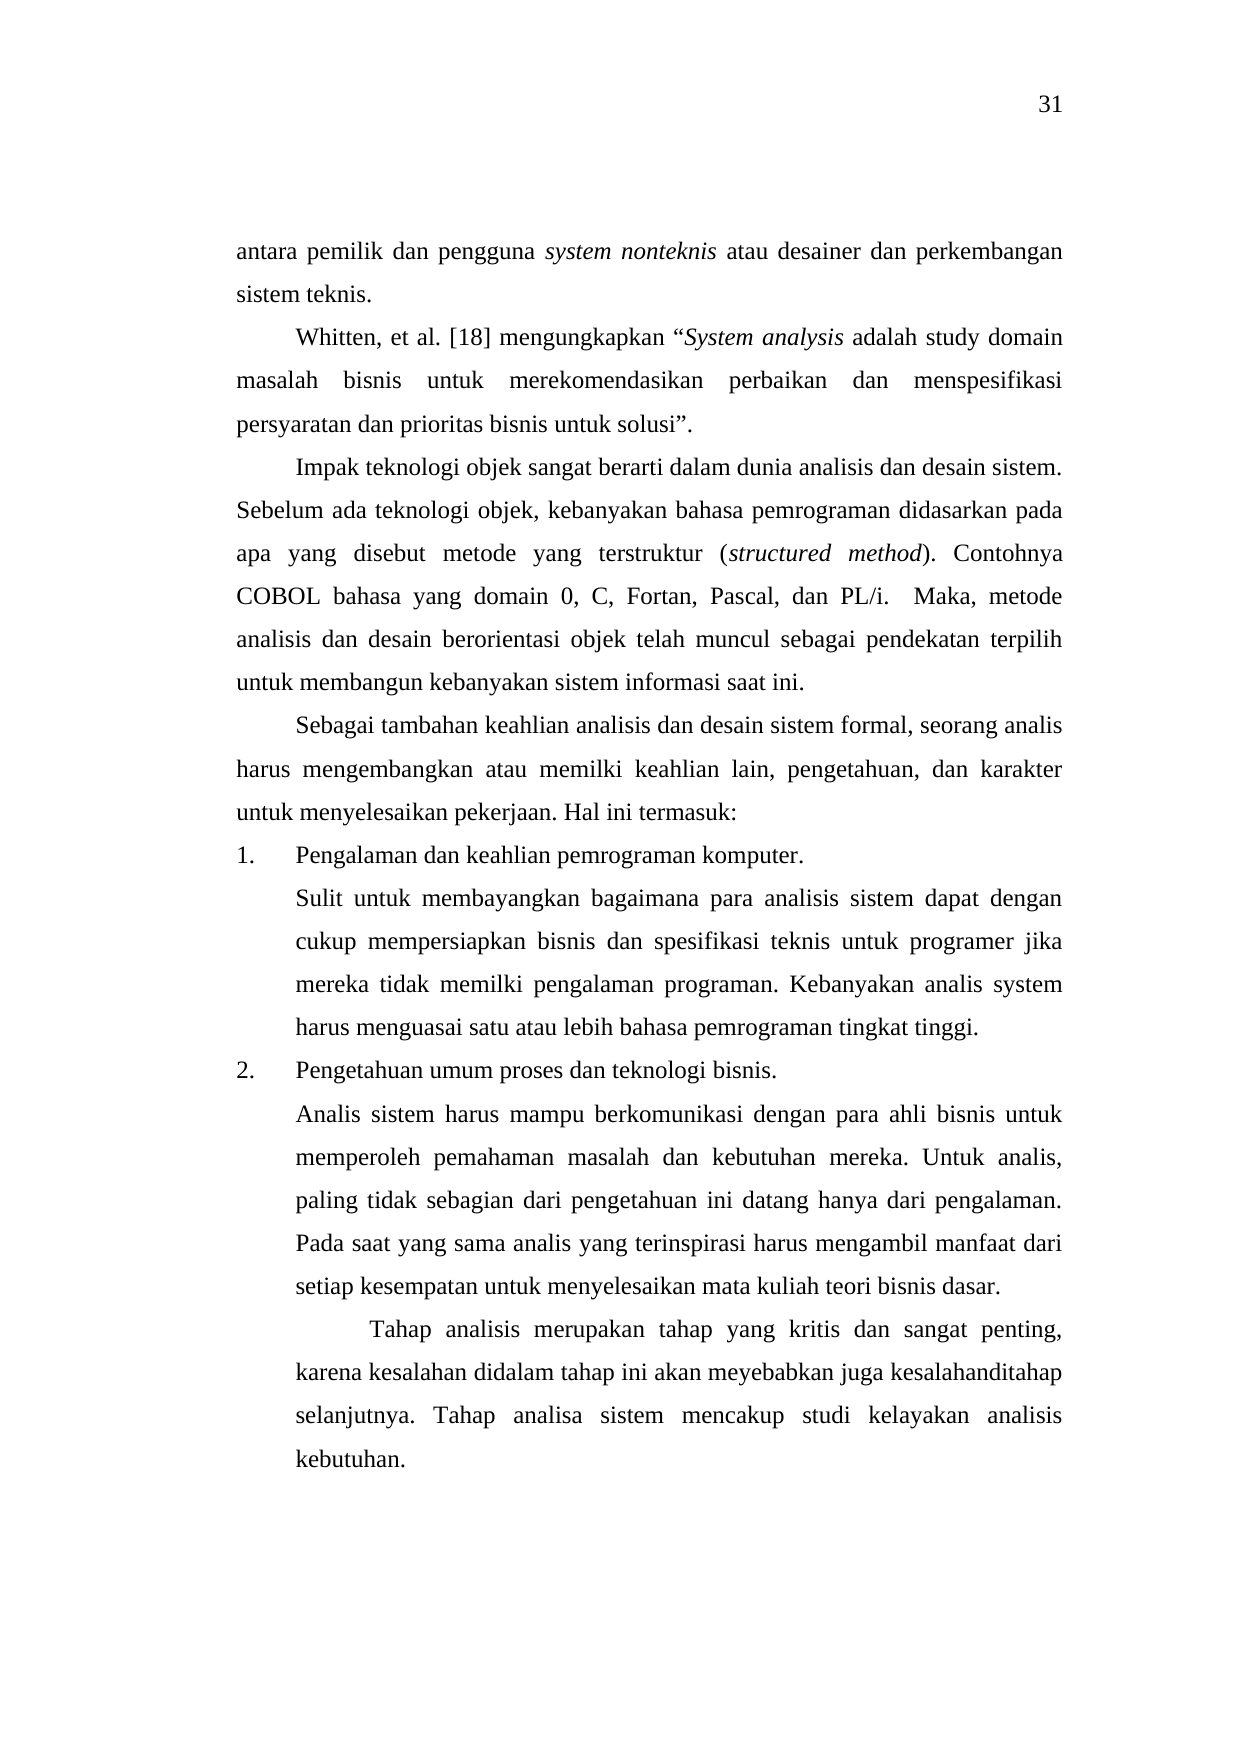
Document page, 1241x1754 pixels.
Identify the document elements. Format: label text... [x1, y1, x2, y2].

list Pengalaman dan keahlian pemrograman komputer. [236, 840, 1063, 869]
text Whitten, et al. [18] mengungkapkan “System analysis adalah study domain masalah bisnis untuk merekomendasikan perbaikan dan menspesifikasi persyaratan dan prioritas bisnis untuk solusi”. [236, 322, 1063, 437]
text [236, 236, 1063, 308]
text Sulit untuk membayangkan bagaimana para analisis sistem dapat dengan cukup mempersiapkan bisnis dan spesifikasi teknis untuk programer jika mereka tidak memilki pengalaman programan. Kebanyakan analis system harus menguasai satu atau lebih bahasa pemrograman tingkat tinggi. [295, 883, 1063, 1041]
text Analis sistem harus mampu berkomunikasi dengan para ahli bisnis untuk memperoleh pemahaman masalah dan kebutuhan mereka. Untuk analis, paling tidak sebagian dari pengetahuan ini datang hanya dari pengalaman. Pada saat yang sama analis yang terinspirasi harus mengambil manfaat dari setiap kesempatan untuk menyelesaikan mata kuliah teori bisnis dasar. [295, 1099, 1063, 1300]
text Tahap analisis merupakan tahap yang kritis dan sangat penting, karena kesalahan didalam tahap ini akan meyebabkan juga kesalahanditahap selanjutnya. Tahap analisa sistem mencakup studi kelayakan analisis kebutuhan. [295, 1314, 1063, 1472]
list Pengetahuan umum proses dan teknologi bisnis. [236, 1056, 1063, 1084]
text Sebagai tambahan keahlian analisis dan desain sistem formal, seorang analis harus mengembangkan atau memilki keahlian lain, pengetahuan, dan karakter untuk menyelesaikan pekerjaan. Hal ini termasuk: [236, 711, 1063, 826]
text Impak teknologi objek sangat berarti dalam dunia analisis dan desain sistem. Sebelum ada teknologi objek, kebanyakan bahasa pemrograman didasarkan pada apa yang disebut metode yang terstruktur (structured method). Contohnya COBOL bahasa yang domain 0, C, Fortan, Pascal, dan PL/i. Maka, metode analisis dan desain berorientasi objek telah muncul sebagai pendekatan terpilih untuk membangun kebanyakan sistem informasi saat ini. [236, 452, 1063, 696]
